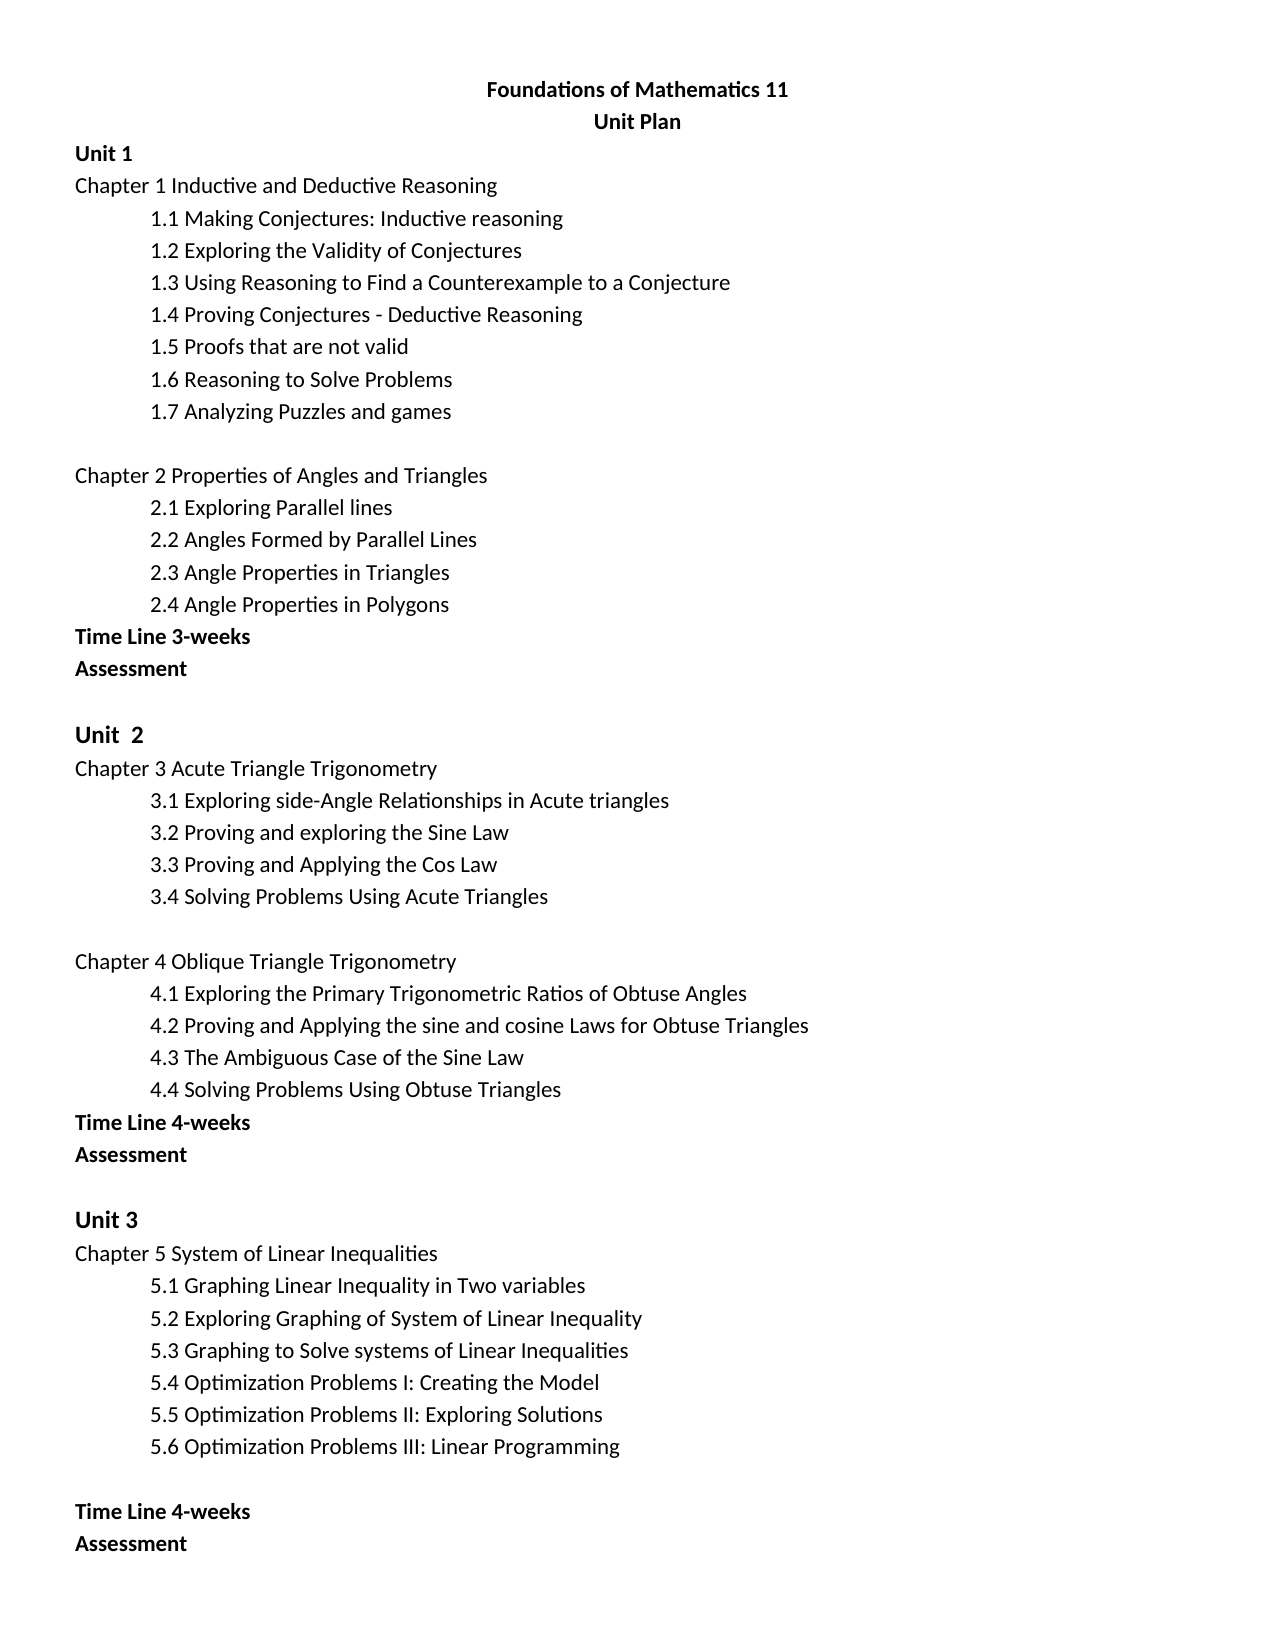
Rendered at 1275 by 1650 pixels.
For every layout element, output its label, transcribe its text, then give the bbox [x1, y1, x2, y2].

text 1.1 Making Conjectures: Inductive reasoning [150, 204, 1200, 232]
text Chapter 5 System of Linear Inequalities [75, 1239, 1200, 1267]
text Assessment [75, 654, 1200, 682]
text 2.4 Angle Properties in Polygons [150, 590, 1200, 618]
text Unit 1 [75, 139, 1200, 167]
text 4.1 Exploring the Primary Trigonometric Ratios of Obtuse Angles [150, 979, 1200, 1007]
text 5.5 Optimization Problems II: Exploring Solutions [150, 1400, 1200, 1428]
text Chapter 3 Acute Triangle Trigonometry [75, 754, 1200, 782]
text 2.1 Exploring Parallel lines [150, 493, 1200, 521]
text Foundations of Mathematics 11 [75, 75, 1200, 103]
text Chapter 1 Inductive and Deductive Reasoning [75, 172, 1200, 199]
text 1.3 Using Reasoning to Find a Counterexample to a Conjecture [150, 268, 1200, 296]
text Unit 3 [75, 1204, 1200, 1235]
text 1.7 Analyzing Puzzles and games [150, 397, 1200, 425]
text 3.1 Exploring side-Angle Relationships in Acute triangles [150, 786, 1200, 814]
text 4.3 The Ambiguous Case of the Sine Law [150, 1043, 1200, 1071]
text 5.2 Exploring Graphing of System of Linear Inequality [150, 1304, 1200, 1332]
text 5.3 Graphing to Solve systems of Linear Inequalities [150, 1336, 1200, 1364]
text 3.3 Proving and Applying the Cos Law [150, 850, 1200, 878]
text Unit Plan [75, 107, 1200, 135]
text Chapter 2 Properties of Angles and Triangles [75, 461, 1200, 489]
text Unit 2 [75, 719, 1200, 749]
text 1.5 Proofs that are not valid [150, 332, 1200, 361]
text 5.1 Graphing Linear Inequality in Two variables [150, 1272, 1200, 1299]
text Assessment [75, 1529, 1200, 1557]
text Chapter 4 Oblique Triangle Trigonometry [75, 947, 1200, 975]
text 4.4 Solving Problems Using Obtuse Triangles [150, 1076, 1200, 1104]
text Time Line 3-weeks [75, 622, 1200, 650]
text 5.4 Optimization Problems I: Creating the Model [150, 1368, 1200, 1396]
text 1.4 Proving Conjectures - Deductive Reasoning [150, 300, 1200, 328]
text 1.6 Reasoning to Solve Problems [150, 365, 1200, 393]
text Time Line 4-weeks [75, 1497, 1200, 1525]
text 4.2 Proving and Applying the sine and cosine Laws for Obtuse Triangles [150, 1011, 1200, 1039]
text 2.2 Angles Formed by Parallel Lines [150, 526, 1200, 554]
text 2.3 Angle Properties in Triangles [150, 558, 1200, 586]
text 3.2 Proving and exploring the Sine Law [150, 818, 1200, 846]
text 1.2 Exploring the Validity of Conjectures [150, 236, 1200, 264]
text Assessment [75, 1140, 1200, 1168]
text 3.4 Solving Problems Using Acute Triangles [150, 882, 1200, 911]
text 5.6 Optimization Problems III: Linear Programming [150, 1432, 1200, 1461]
text Time Line 4-weeks [75, 1108, 1200, 1136]
